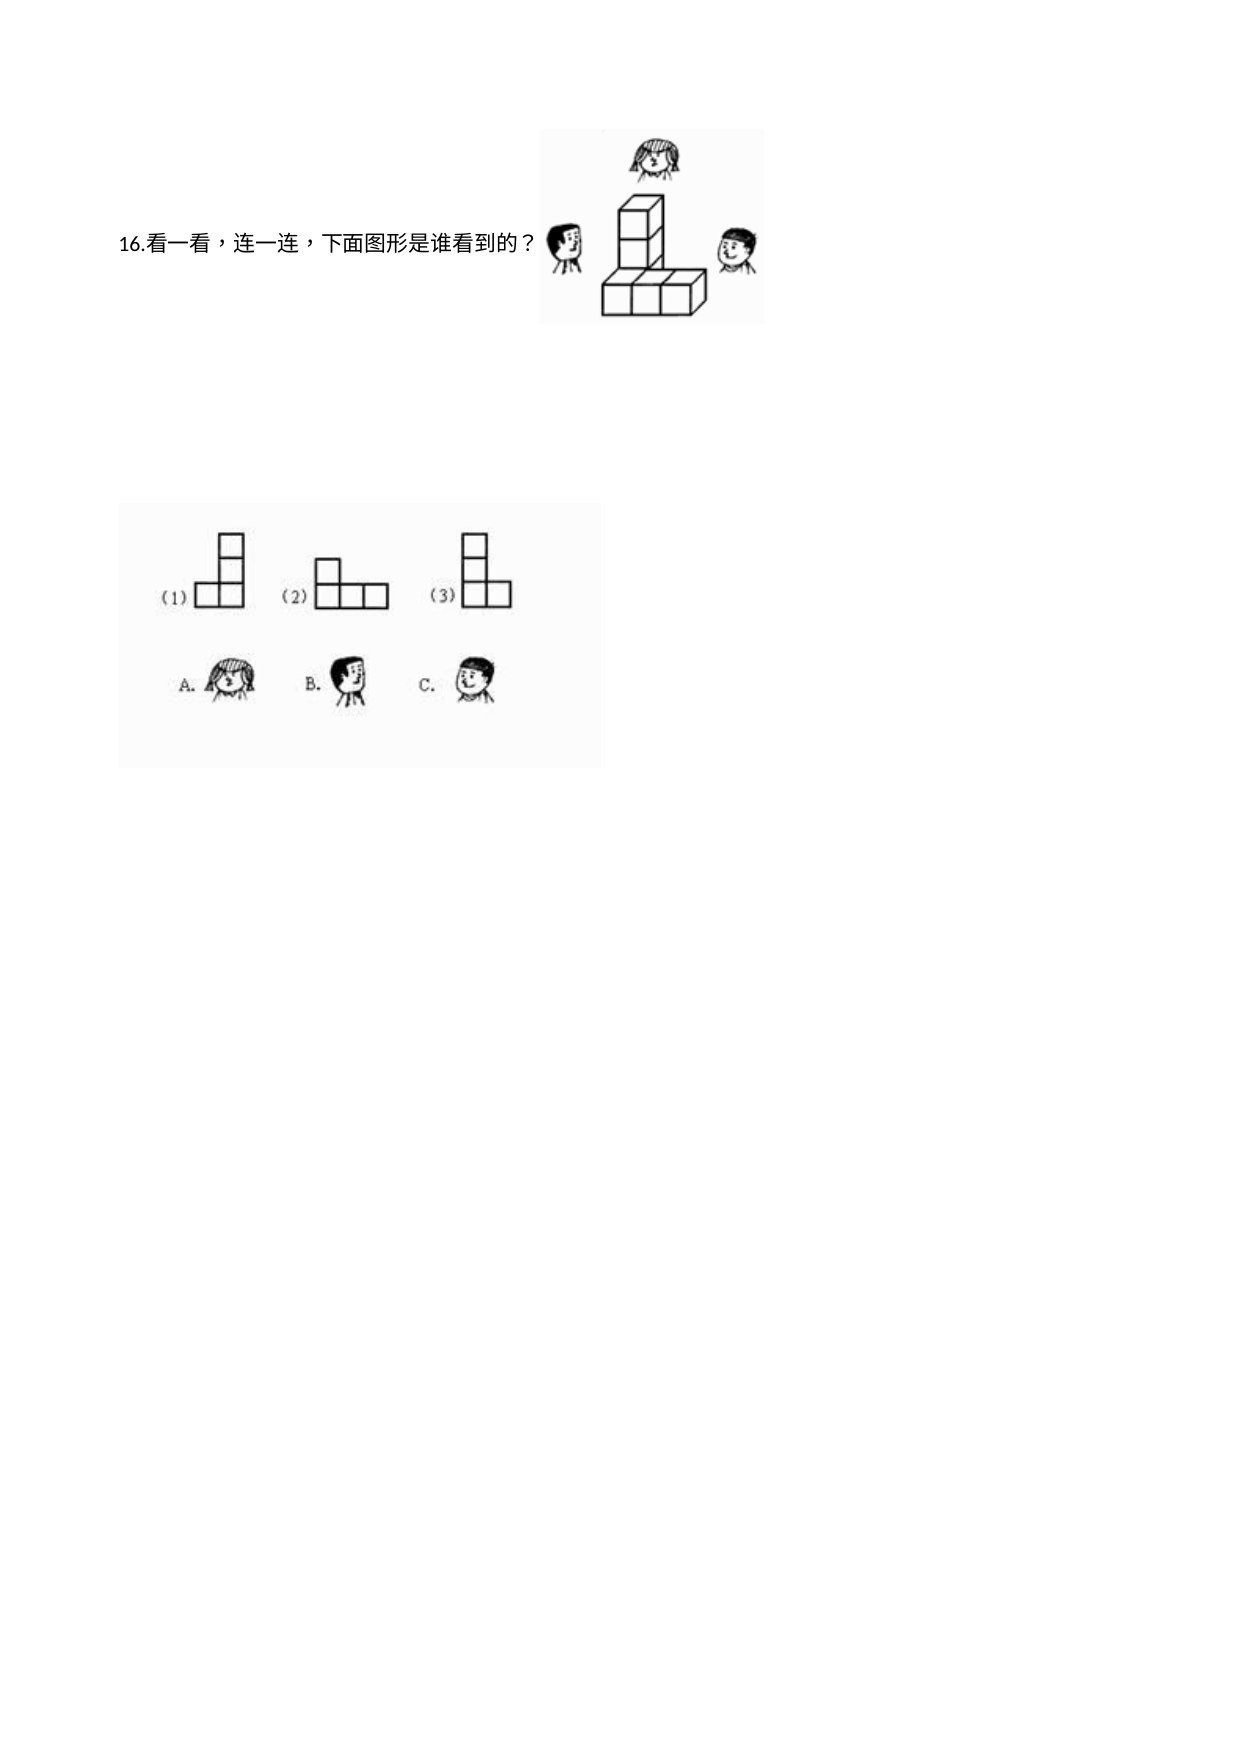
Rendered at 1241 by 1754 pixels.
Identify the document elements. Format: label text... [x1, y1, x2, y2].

picture [118, 503, 601, 768]
picture [539, 129, 765, 324]
